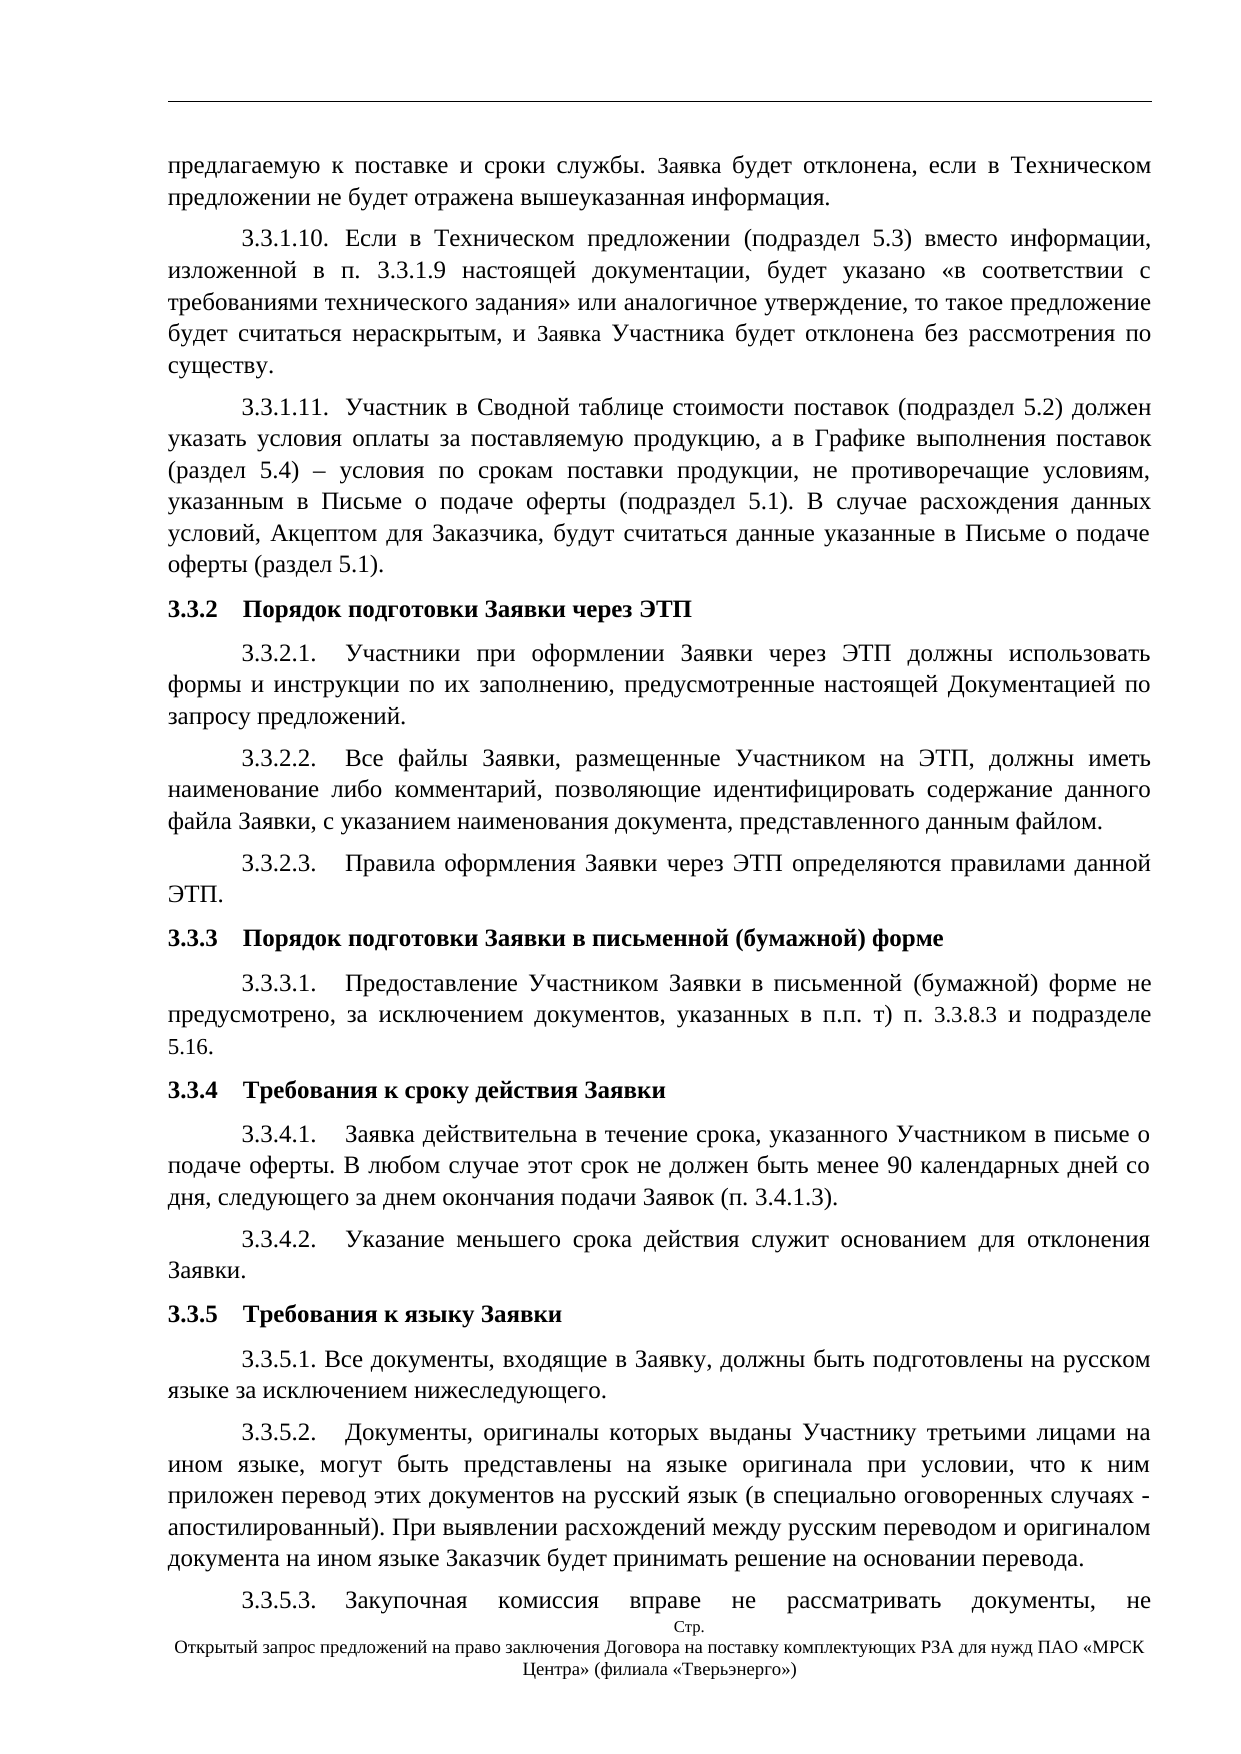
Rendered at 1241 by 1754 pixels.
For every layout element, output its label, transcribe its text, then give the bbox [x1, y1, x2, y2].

list Правила оформления Заявки через ЭТП определяются правилами данной ЭТП. [168, 848, 1152, 908]
list Участник в Сводной таблице стоимости поставок (подраздел 5.2) должен указать условия оплаты за поставляемую продукцию, а в Графике выполнения поставок (раздел 5.4) – условия по срокам поставки продукции, не противоречащие условиям, указанным в Письме о подаче оферты (подраздел 5.1). В случае расхождения данных условий, Акцептом для Заказчика, будут считаться данные указанные в Письме о подаче оферты (раздел 5.1). [168, 392, 1152, 578]
list Документы, оригиналы которых выданы Участнику третьими лицами на ином языке, могут быть представлены на языке оригинала при условии, что к ним приложен перевод этих документов на русский язык (в специально оговоренных случаях - апостилированный). При выявлении расхождений между русским переводом и оригиналом документа на ином языке Заказчик будет принимать решение на основании перевода. [168, 1417, 1152, 1572]
subtitle Порядок подготовки Заявки в письменной (бумажной) форме [168, 923, 1152, 952]
list Указание меньшего срока действия служит основанием для отклонения Заявки. [168, 1224, 1151, 1284]
subtitle Требования к языку Заявки [168, 1299, 1152, 1328]
list Предоставление Участником Заявки в письменной (бумажной) форме не предусмотрено, за исключением документов, указанных в п.п. т) п. 3.3.8.3 и подразделе 5.16. [168, 968, 1152, 1059]
list Участники при оформлении Заявки через ЭТП должны использовать формы и инструкции по их заполнению, предусмотренные настоящей Документацией по запросу предложений. [168, 638, 1152, 729]
text 3.3.5.1. Все документы, входящие в Заявку, должны быть подготовлены на русском языке за исключением нижеследующего. [168, 1344, 1152, 1404]
list Если в Техническом предложении (подраздел 5.3) вместо информации, изложенной в п. 3.3.1.9 настоящей документации, будет указано «в соответствии с требованиями технического задания» или аналогичное утверждение, то такое предложение будет считаться нераскрытым, и Заявка Участника будет отклонена без рассмотрения по существу. [168, 223, 1152, 378]
subtitle Порядок подготовки Заявки через ЭТП [168, 594, 1152, 622]
list Заявка действительна в течение срока, указанного Участником в письме о подаче оферты. В любом случае этот срок не должен быть менее 90 календарных дней со дня, следующего за днем окончания подачи Заявок (п. 3.4.1.3). [168, 1119, 1151, 1211]
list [168, 1585, 1152, 1614]
list Все файлы Заявки, размещенные Участником на ЭТП, должны иметь наименование либо комментарий, позволяющие идентифицировать содержание данного файла Заявки, с указанием наименования документа, представленного данным файлом. [168, 743, 1152, 835]
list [168, 150, 1152, 210]
subtitle Требования к сроку действия Заявки [168, 1075, 1152, 1103]
